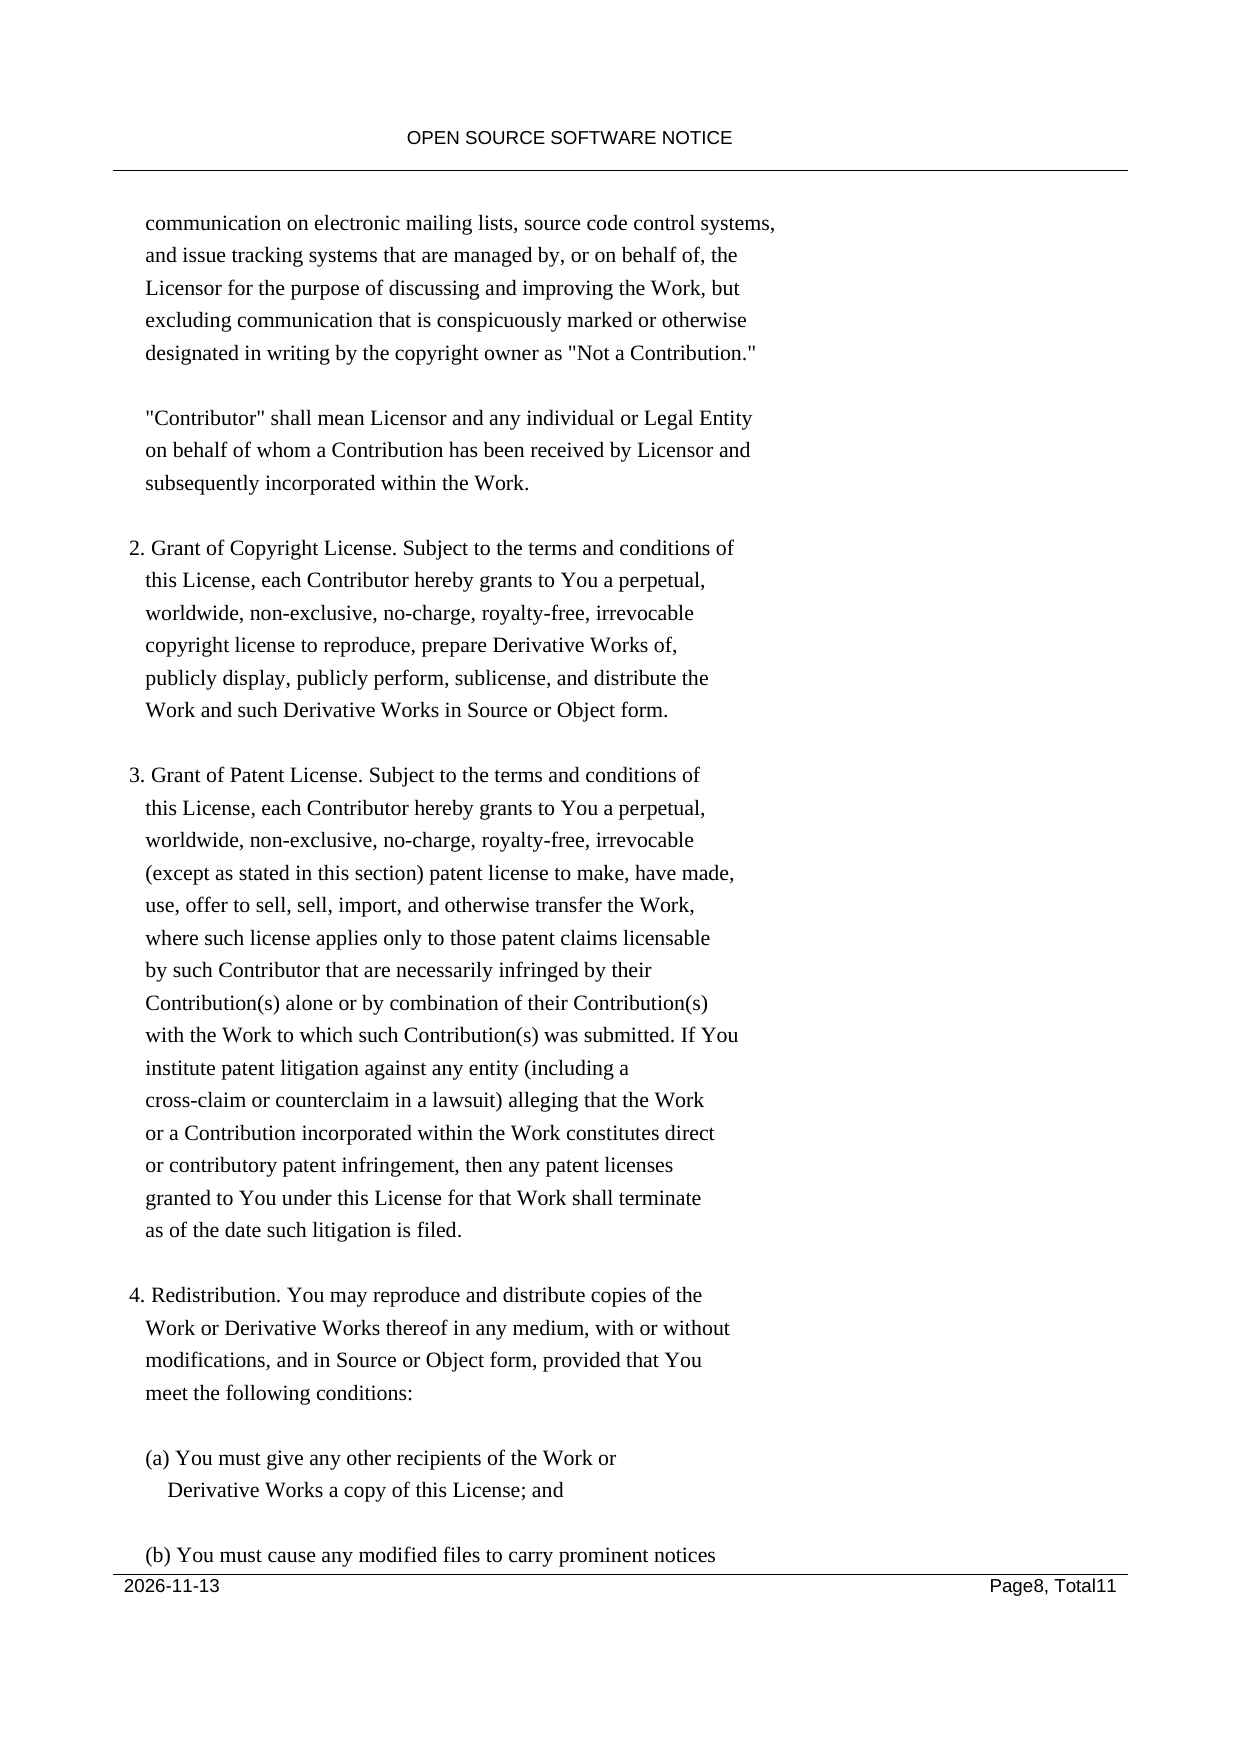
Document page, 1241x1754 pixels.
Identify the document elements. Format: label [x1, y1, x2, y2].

text [112, 206, 1128, 1571]
